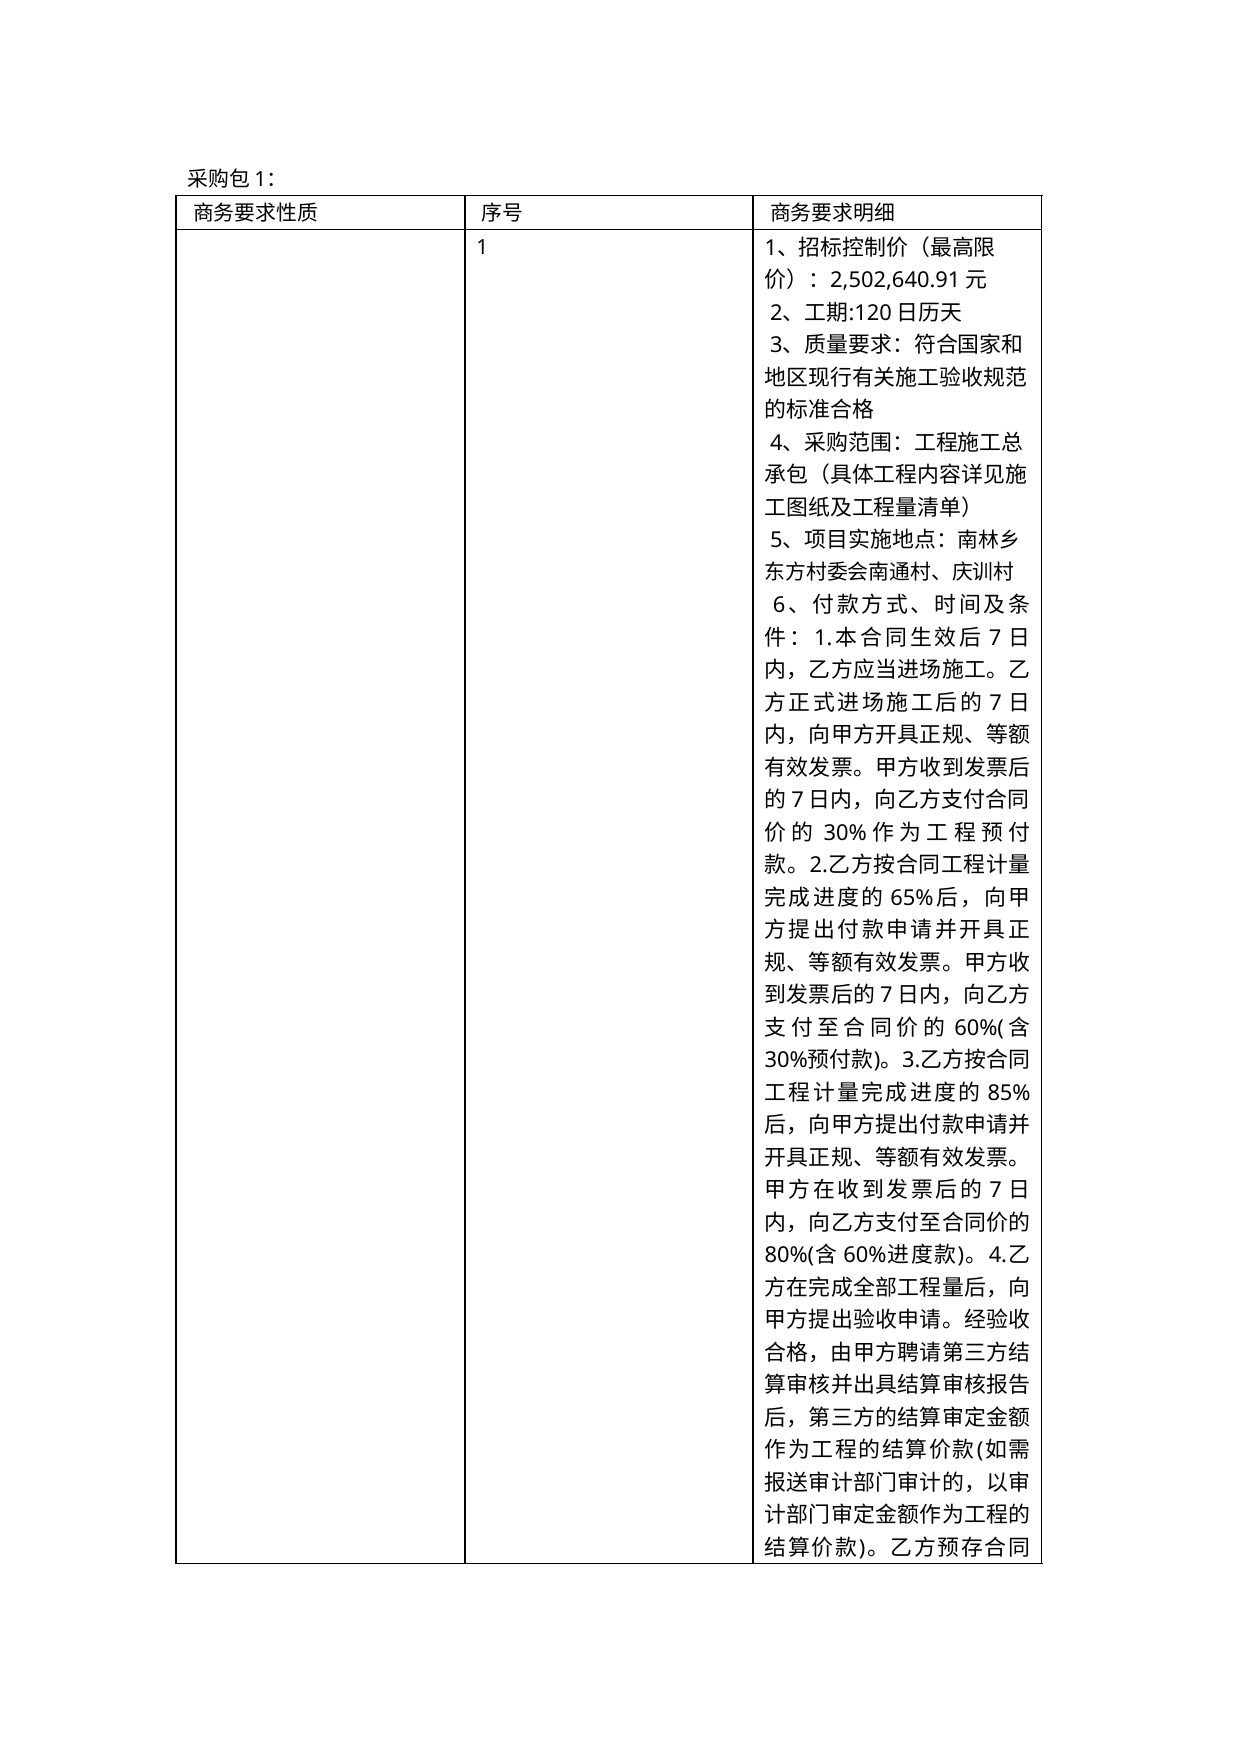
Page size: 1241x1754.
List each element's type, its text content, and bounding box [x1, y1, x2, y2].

table_header 商务要求性质 [177, 196, 464, 228]
table_cell 1 [466, 230, 752, 1563]
table_header 序号 [466, 196, 752, 228]
table_cell [177, 230, 464, 1563]
text 采购包1： [187, 162, 1053, 194]
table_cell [754, 230, 1041, 1563]
table_header 商务要求明细 [754, 196, 1041, 228]
